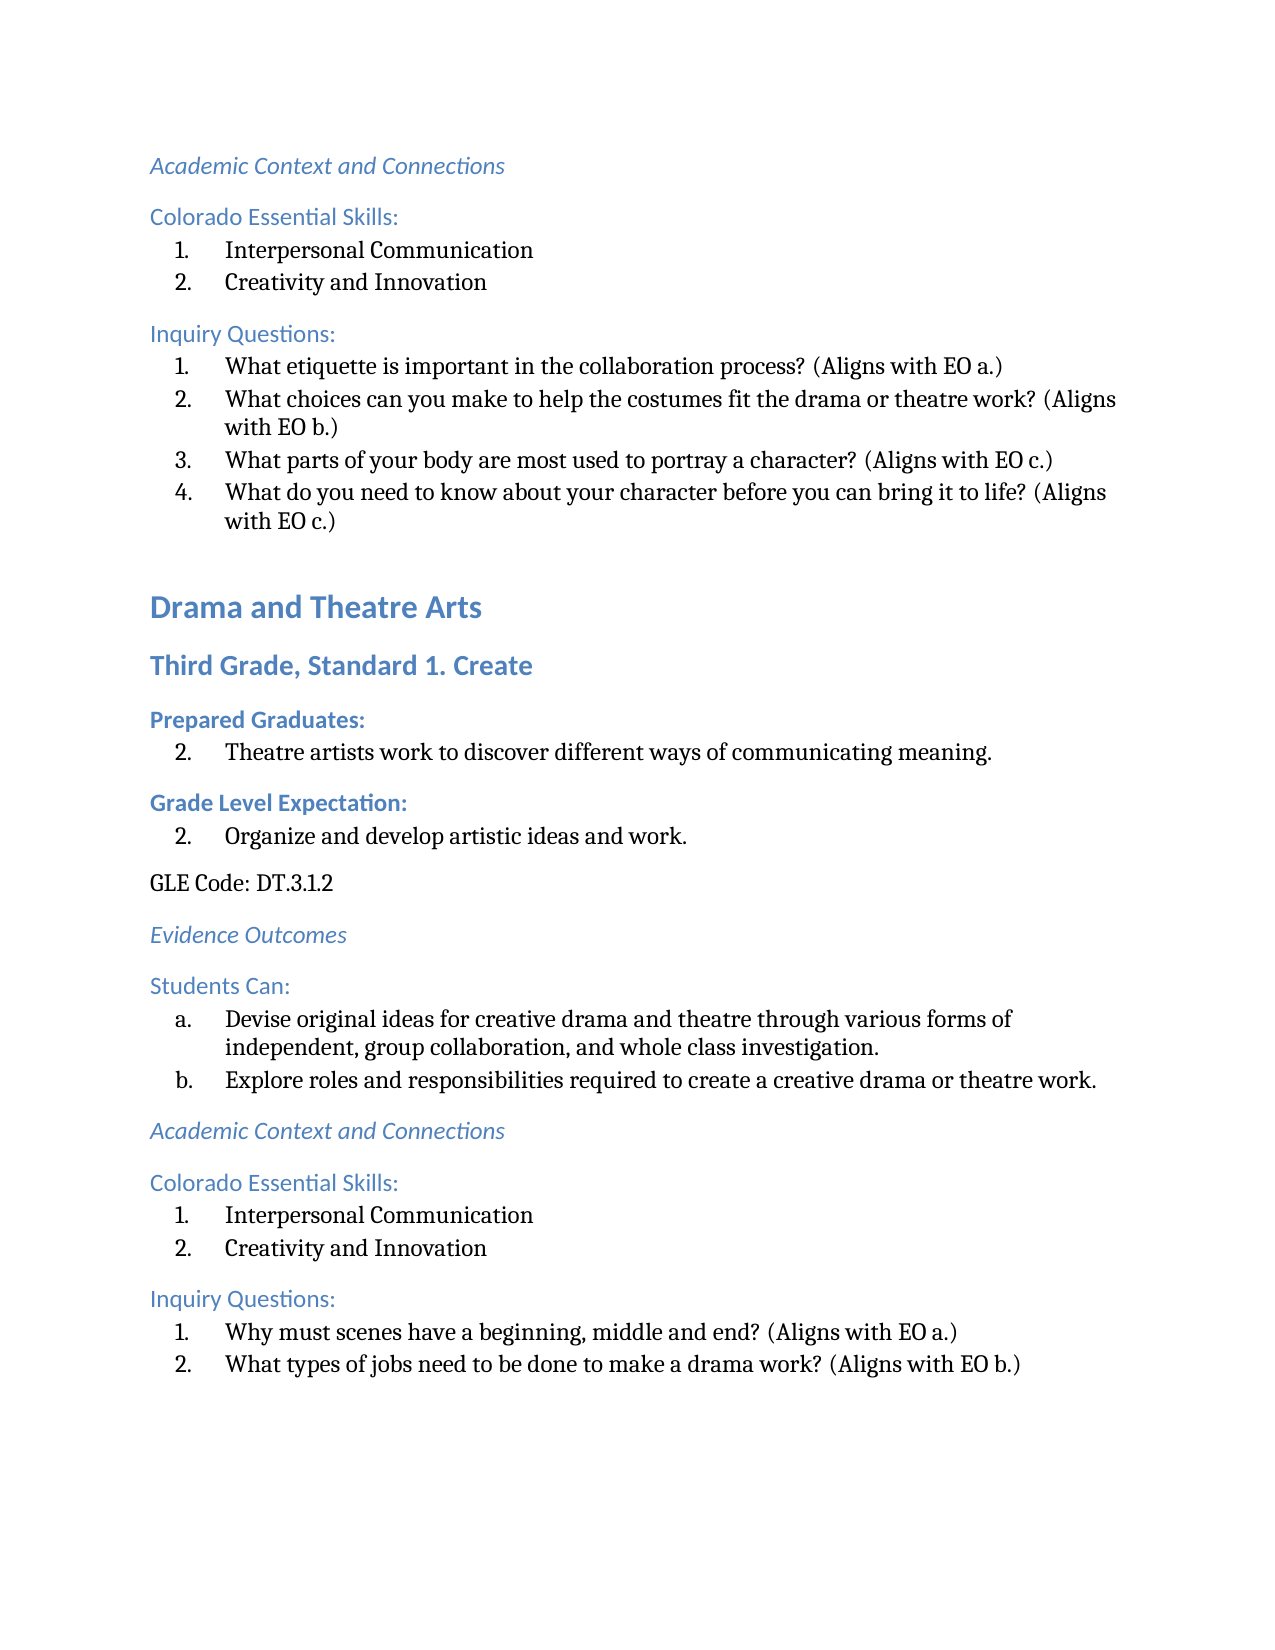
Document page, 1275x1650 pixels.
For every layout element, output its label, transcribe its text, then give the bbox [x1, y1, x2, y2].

list What etiquette is important in the collaboration process? (Aligns with EO a.) [175, 352, 1125, 381]
subtitle Third Grade, Standard 1. Create [150, 647, 1125, 683]
subtitle Grade Level Expectation: [150, 788, 1125, 818]
subtitle Colorado Essential Skills: [150, 201, 1125, 232]
subtitle Inquiry Questions: [150, 1283, 1125, 1314]
list Organize and develop artistic ideas and work. [175, 822, 1125, 851]
subtitle Academic Context and Connections [150, 1115, 1125, 1146]
subtitle Colorado Essential Skills: [150, 1167, 1125, 1197]
list Theatre artists work to discover different ways of communicating meaning. [175, 738, 1125, 767]
list Explore roles and responsibilities required to create a creative drama or theatre work. [175, 1066, 1125, 1094]
list What do you need to know about your character before you can bring it to life? (Aligns with EO c.) [175, 478, 1125, 536]
subtitle Academic Context and Connections [150, 150, 1125, 181]
list Interpersonal Communication [175, 1201, 1125, 1230]
list Why must scenes have a beginning, middle and end? (Aligns with EO a.) [175, 1317, 1125, 1346]
list Creativity and Innovation [175, 268, 1125, 297]
subtitle Drama and Theatre Arts [150, 586, 1125, 626]
list What choices can you make to help the costumes fit the drama or theatre work? (Aligns with EO b.) [175, 384, 1125, 442]
list What parts of your body are most used to portray a character? (Aligns with EO c.) [175, 446, 1125, 474]
list Creativity and Innovation [175, 1233, 1125, 1262]
subtitle Prepared Graduates: [150, 704, 1125, 734]
subtitle Students Can: [150, 970, 1125, 1001]
list Devise original ideas for creative drama and theatre through various forms of independent, group collaboration, and whole class investigation. [175, 1004, 1125, 1062]
subtitle Inquiry Questions: [150, 318, 1125, 348]
list What types of jobs need to be done to make a drama work? (Aligns with EO b.) [175, 1350, 1125, 1379]
subtitle Evidence Outcomes [150, 919, 1125, 949]
list Interpersonal Communication [175, 236, 1125, 264]
text GLE Code: DT.3.1.2 [150, 869, 1125, 898]
